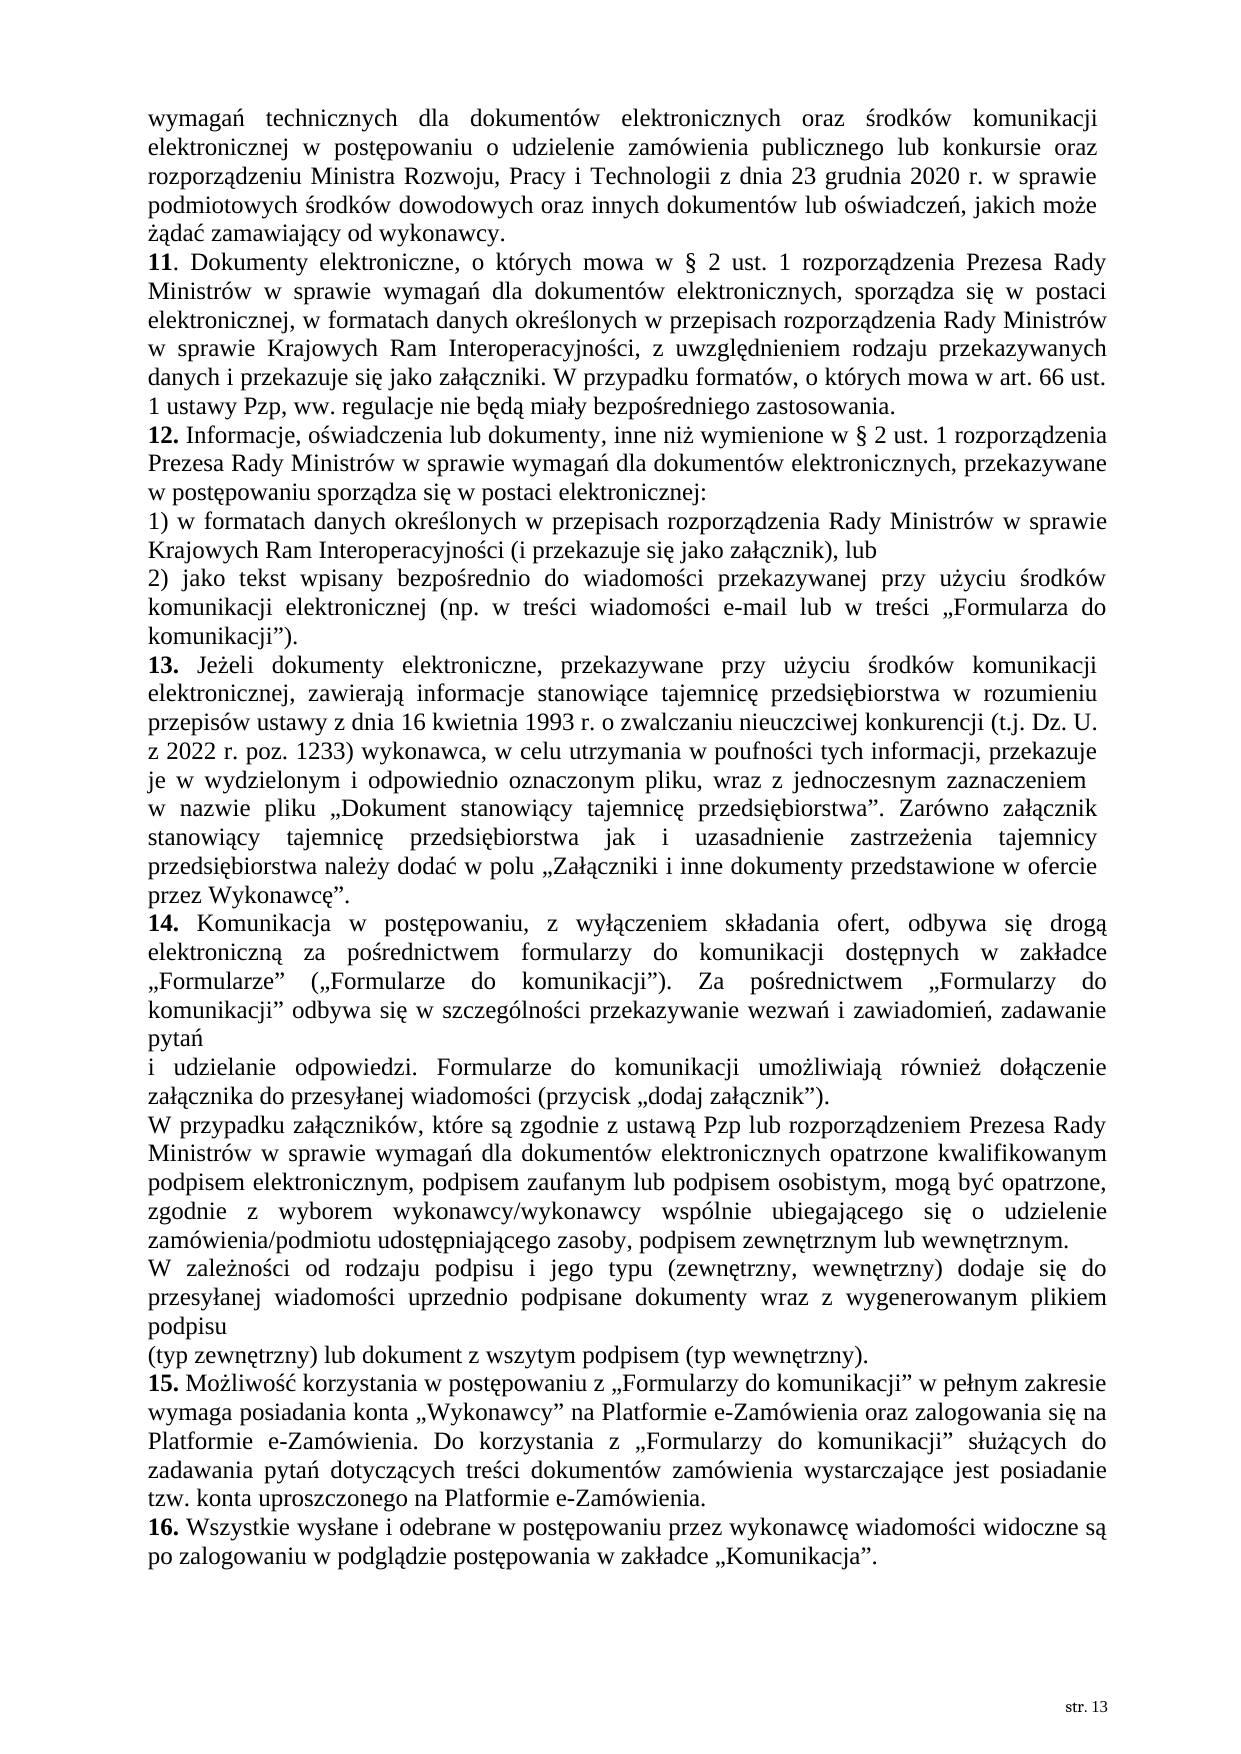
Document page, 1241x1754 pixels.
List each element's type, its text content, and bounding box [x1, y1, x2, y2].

text 14. Komunikacja w postępowaniu, z wyłączeniem składania ofert, odbywa się drogą elektroniczną za pośrednictwem formularzy do komunikacji dostępnych w zakładce „Formularze” („Formularze do komunikacji”). Za pośrednictwem „Formularzy do komunikacji” odbywa się w szczególności przekazywanie wezwań i zawiadomień, zadawanie pytań i udzielanie odpowiedzi. Formularze do komunikacji umożliwiają również dołączenie załącznika do przesyłanej wiadomości (przycisk „dodaj załącznik”). [148, 908, 1107, 1110]
text W zależności od rodzaju podpisu i jego typu (zewnętrzny, wewnętrzny) dodaje się do przesyłanej wiadomości uprzednio podpisane dokumenty wraz z wygenerowanym plikiem podpisu (typ zewnętrzny) lub dokument z wszytym podpisem (typ wewnętrzny). [148, 1253, 1107, 1368]
text 2) jako tekst wpisany bezpośrednio do wiadomości przekazywanej przy użyciu środków komunikacji elektronicznej (np. w treści wiadomości e-mail lub w treści „Formularza do komunikacji”). [148, 563, 1107, 650]
list 13. Jeżeli dokumenty elektroniczne, przekazywane przy użyciu środków komunikacji elektronicznej, zawierają informacje stanowiące tajemnicę przedsiębiorstwa w rozumieniu przepisów ustawy z dnia 16 kwietnia 1993 r. o zwalczaniu nieuczciwej konkurencji (t.j. Dz. U. z 2022 r. poz. 1233) wykonawca, w celu utrzymania w poufności tych informacji, przekazuje je w wydzielonym i odpowiednio oznaczonym pliku, wraz z jednoczesnym zaznaczeniem w nazwie pliku „Dokument stanowiący tajemnicę przedsiębiorstwa”. Zarówno załącznik stanowiący tajemnicę przedsiębiorstwa jak i uzasadnienie zastrzeżenia tajemnicy przedsiębiorstwa należy dodać w polu „Załączniki i inne dokumenty przedstawione w ofercie przez Wykonawcę”. [148, 650, 1098, 908]
text 16. Wszystkie wysłane i odebrane w postępowaniu przez wykonawcę wiadomości widoczne są po zalogowaniu w podglądzie postępowania w zakładce „Komunikacja”. [148, 1512, 1107, 1570]
text 15. Możliwość korzystania w postępowaniu z „Formularzy do komunikacji” w pełnym zakresie wymaga posiadania konta „Wykonawcy” na Platformie e-Zamówienia oraz zalogowania się na Platformie e-Zamówienia. Do korzystania z „Formularzy do komunikacji” służących do zadawania pytań dotyczących treści dokumentów zamówienia wystarczające jest posiadanie tzw. konta uproszczonego na Platformie e-Zamówienia. [148, 1368, 1107, 1512]
text 12. Informacje, oświadczenia lub dokumenty, inne niż wymienione w § 2 ust. 1 rozporządzenia Prezesa Rady Ministrów w sprawie wymagań dla dokumentów elektronicznych, przekazywane w postępowaniu sporządza się w postaci elektronicznej: [148, 420, 1107, 506]
text 1) w formatach danych określonych w przepisach rozporządzenia Rady Ministrów w sprawie Krajowych Ram Interoperacyjności (i przekazuje się jako załącznik), lub [148, 506, 1107, 563]
text W przypadku załączników, które są zgodnie z ustawą Pzp lub rozporządzeniem Prezesa Rady Ministrów w sprawie wymagań dla dokumentów elektronicznych opatrzone kwalifikowanym podpisem elektronicznym, podpisem zaufanym lub podpisem osobistym, mogą być opatrzone, zgodnie z wyborem wykonawcy/wykonawcy wspólnie ubiegającego się o udzielenie zamówienia/podmiotu udostępniającego zasoby, podpisem zewnętrznym lub wewnętrznym. [148, 1110, 1107, 1253]
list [148, 103, 1098, 247]
text 11. Dokumenty elektroniczne, o których mowa w § 2 ust. 1 rozporządzenia Prezesa Rady Ministrów w sprawie wymagań dla dokumentów elektronicznych, sporządza się w postaci elektronicznej, w formatach danych określonych w przepisach rozporządzenia Rady Ministrów w sprawie Krajowych Ram Interoperacyjności, z uwzględnieniem rodzaju przekazywanych danych i przekazuje się jako załączniki. W przypadku formatów, o których mowa w art. 66 ust. 1 ustawy Pzp, ww. regulacje nie będą miały bezpośredniego zastosowania. [148, 247, 1107, 420]
